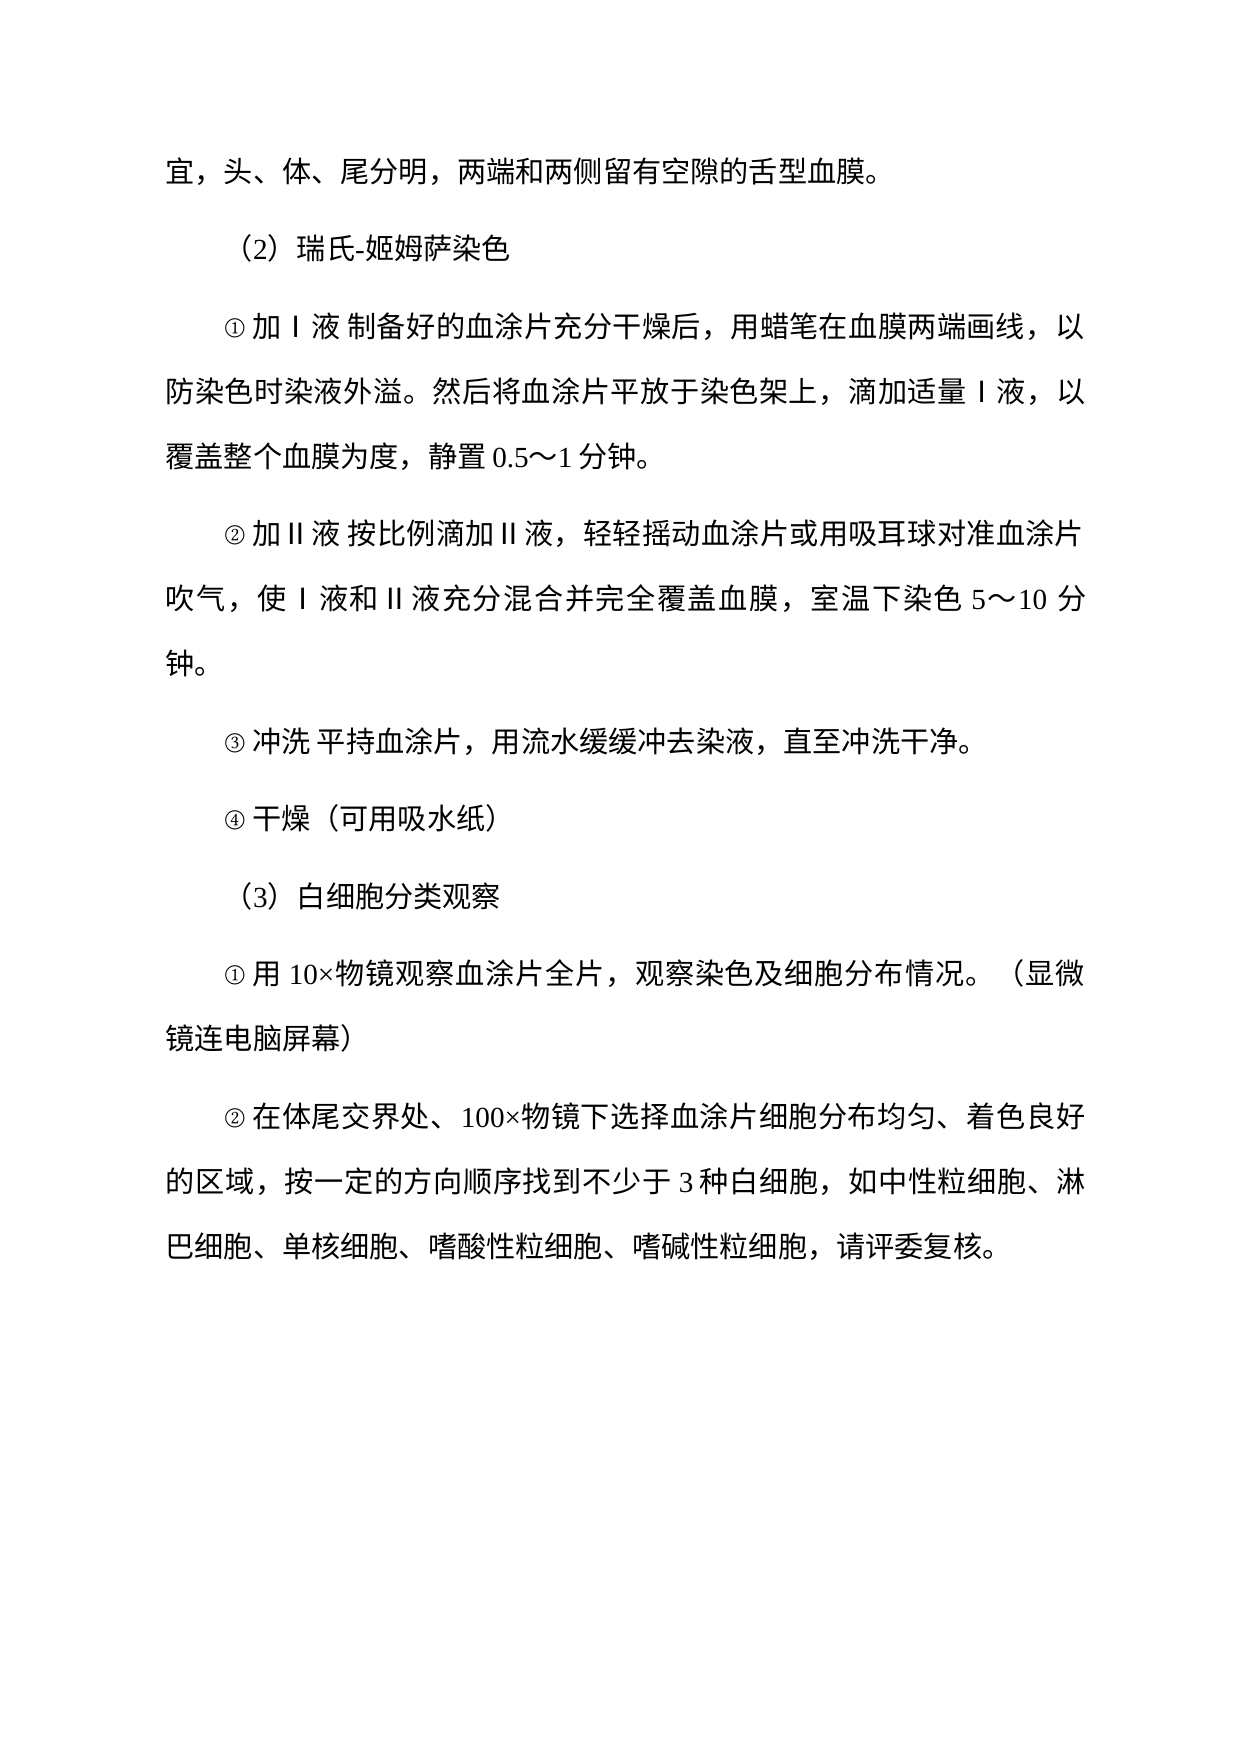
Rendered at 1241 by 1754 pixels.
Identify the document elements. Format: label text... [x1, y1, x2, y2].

text ④干燥（可用吸水纸） [165, 784, 1087, 849]
text ①用10×物镜观察血涂片全片，观察染色及细胞分布情况。（显微镜连电脑屏幕） [165, 939, 1087, 1069]
text （2）瑞氏-姬姆萨染色 [165, 214, 1087, 279]
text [165, 137, 1087, 202]
text ①加Ⅰ液 制备好的血涂片充分干燥后，用蜡笔在血膜两端画线，以防染色时染液外溢。然后将血涂片平放于染色架上，滴加适量Ⅰ液，以覆盖整个血膜为度，静置0.5～1分钟。 [165, 292, 1087, 487]
text ③冲洗 平持血涂片，用流水缓缓冲去染液，直至冲洗干净。 [165, 707, 1087, 772]
text （3）白细胞分类观察 [165, 862, 1087, 927]
text ②加Ⅱ液 按比例滴加Ⅱ液，轻轻摇动血涂片或用吸耳球对准血涂片吹气，使Ⅰ液和Ⅱ液充分混合并完全覆盖血膜，室温下染色5～10 分钟。 [165, 499, 1087, 694]
text ②在体尾交界处、100×物镜下选择血涂片细胞分布均匀、着色良好的区域，按一定的方向顺序找到不少于3种白细胞，如中性粒细胞、淋巴细胞、单核细胞、嗜酸性粒细胞、嗜碱性粒细胞，请评委复核。 [165, 1082, 1087, 1277]
